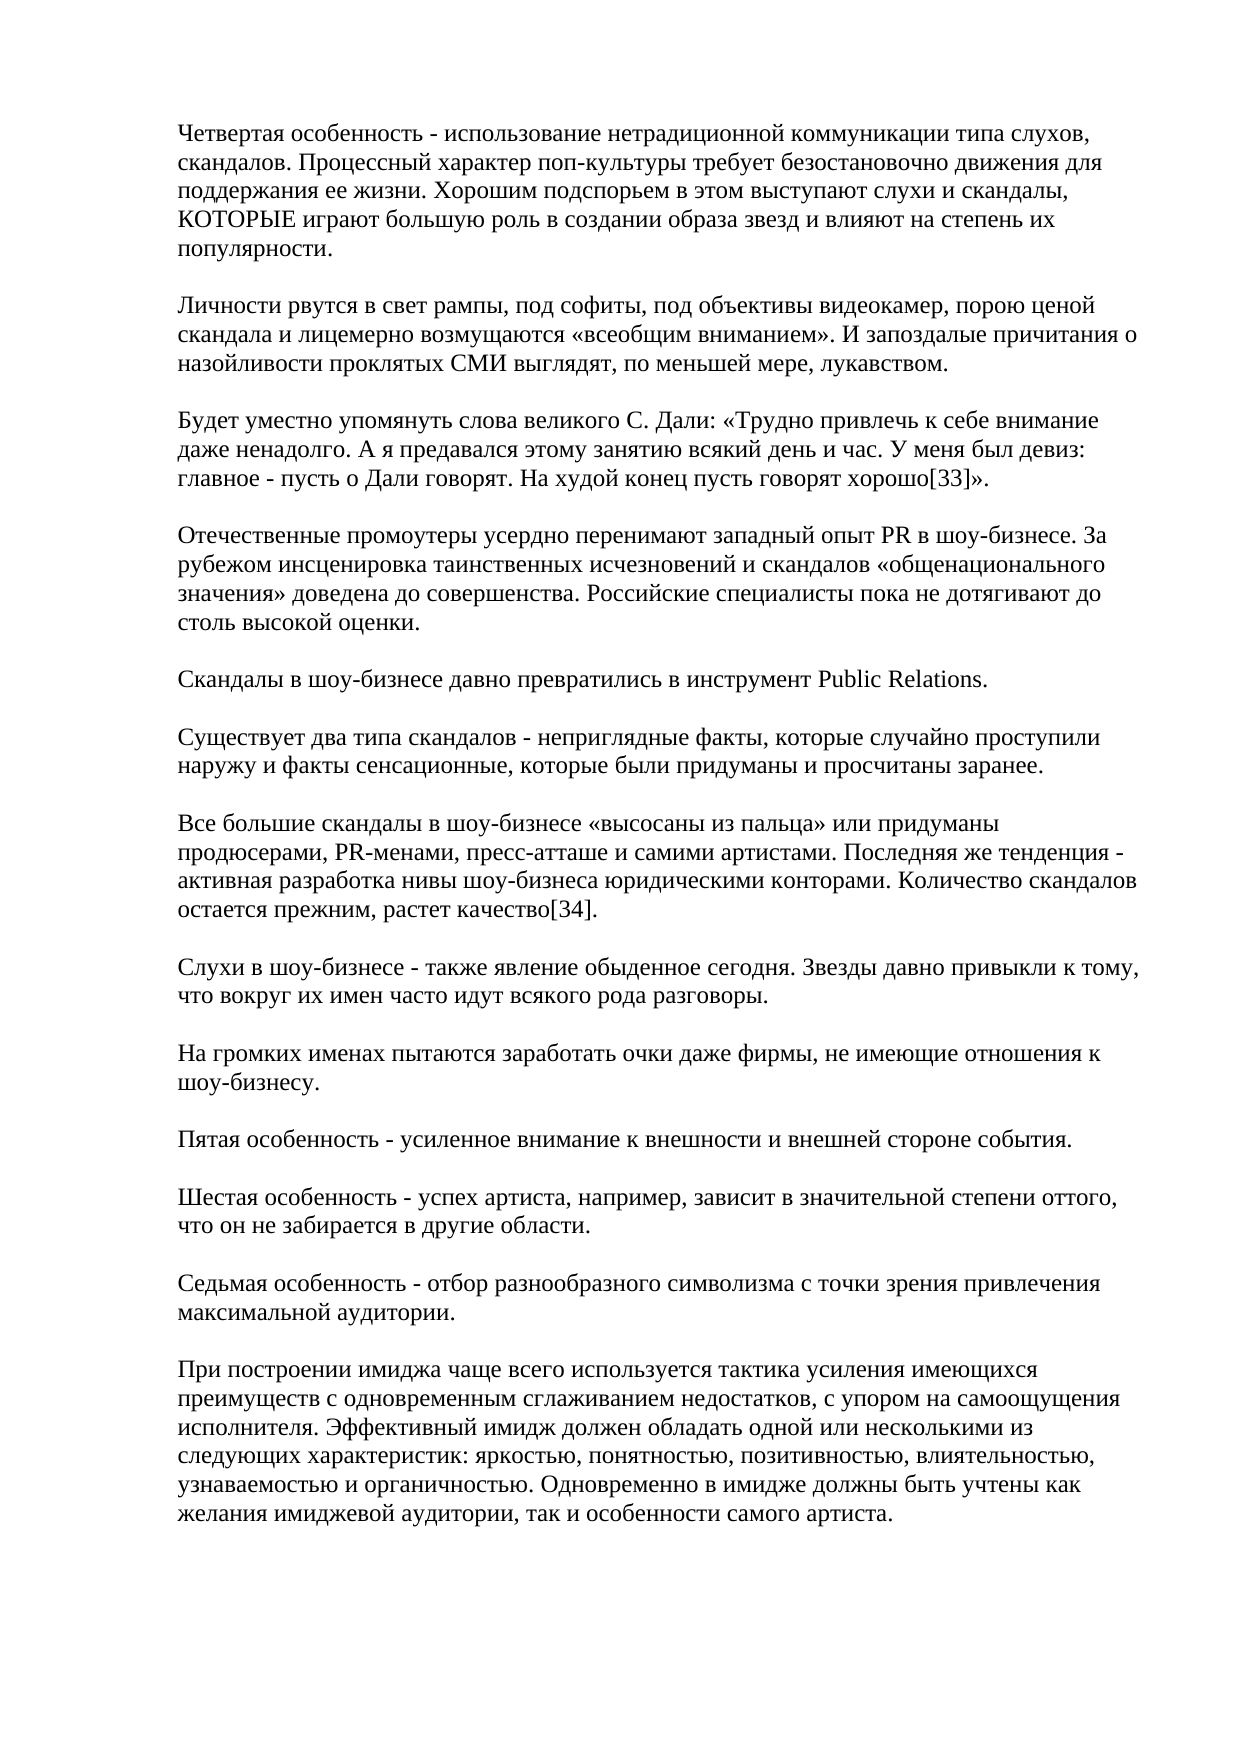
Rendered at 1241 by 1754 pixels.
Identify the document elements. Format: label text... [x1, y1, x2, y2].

text Все большие скандалы в шоу-бизнесе «высосаны из пальца» или придуманы продюсерами, PR-менами, пресс-атташе и самими артистами. Последняя же тенденция - активная разработка нивы шоу-бизнеса юридическими конторами. Количество скандалов остается прежним, растет качество[34]. [177, 808, 1152, 923]
text Существует два типа скандалов - неприглядные факты, которые случайно проступили наружу и факты сенсационные, которые были придуманы и просчитаны заранее. [177, 722, 1152, 779]
text Четвертая особенность - использование нетрадиционной коммуникации типа слухов, скандалов. Процессный характер поп-культуры требует безостановочно движения для поддержания ее жизни. Хорошим подспорьем в этом выступают слухи и скандалы, КОТОРЫЕ играют большую роль в создании образа звезд и влияют на степень их популярности. [177, 118, 1152, 262]
text Слухи в шоу-бизнесе - также явление обыденное сегодня. Звезды давно привыкли к тому, что вокруг их имен часто идут всякого рода разговоры. [177, 952, 1152, 1009]
text При построении имиджа чаще всего используется тактика усиления имеющихся преимуществ с одновременным сглаживанием недостатков, с упором на самоощущения исполнителя. Эффективный имидж должен обладать одной или несколькими из следующих характеристик: яркостью, понятностью, позитивностью, влиятельностью, узнаваемостью и органичностью. Одновременно в имидже должны быть учтены как желания имиджевой аудитории, так и особенности самого артиста. [177, 1354, 1152, 1527]
text Будет уместно упомянуть слова великого С. Дали: «Трудно привлечь к себе внимание даже ненадолго. А я предавался этому занятию всякий день и час. У меня был девиз: главное - пусть о Дали говорят. На худой конец пусть говорят хорошо[33]». [177, 406, 1152, 492]
text Пятая особенность - усиленное внимание к внешности и внешней стороне события. [177, 1124, 1152, 1153]
text Отечественные промоутеры усердно перенимают западный опыт PR в шоу-бизнесе. За рубежом инсценировка таинственных исчезновений и скандалов «общенационального значения» доведена до совершенства. Российские специалисты пока не дотягивают до столь высокой оценки. [177, 521, 1152, 636]
text Личности рвутся в свет рампы, под софиты, под объективы видеокамер, порою ценой скандала и лицемерно возмущаются «всеобщим вниманием». И запоздалые причитания о назойливости проклятых СМИ выглядят, по меньшей мере, лукавством. [177, 291, 1152, 377]
text Шестая особенность - успех артиста, например, зависит в значительной степени оттого, что он не забирается в другие области. [177, 1182, 1152, 1239]
text Скандалы в шоу-бизнесе давно превратились в инструмент Public Relations. [177, 664, 1152, 693]
text Седьмая особенность - отбор разнообразного символизма с точки зрения привлечения максимальной аудитории. [177, 1268, 1152, 1326]
text На громких именах пытаются заработать очки даже фирмы, не имеющие отношения к шоу-бизнесу. [177, 1038, 1152, 1096]
